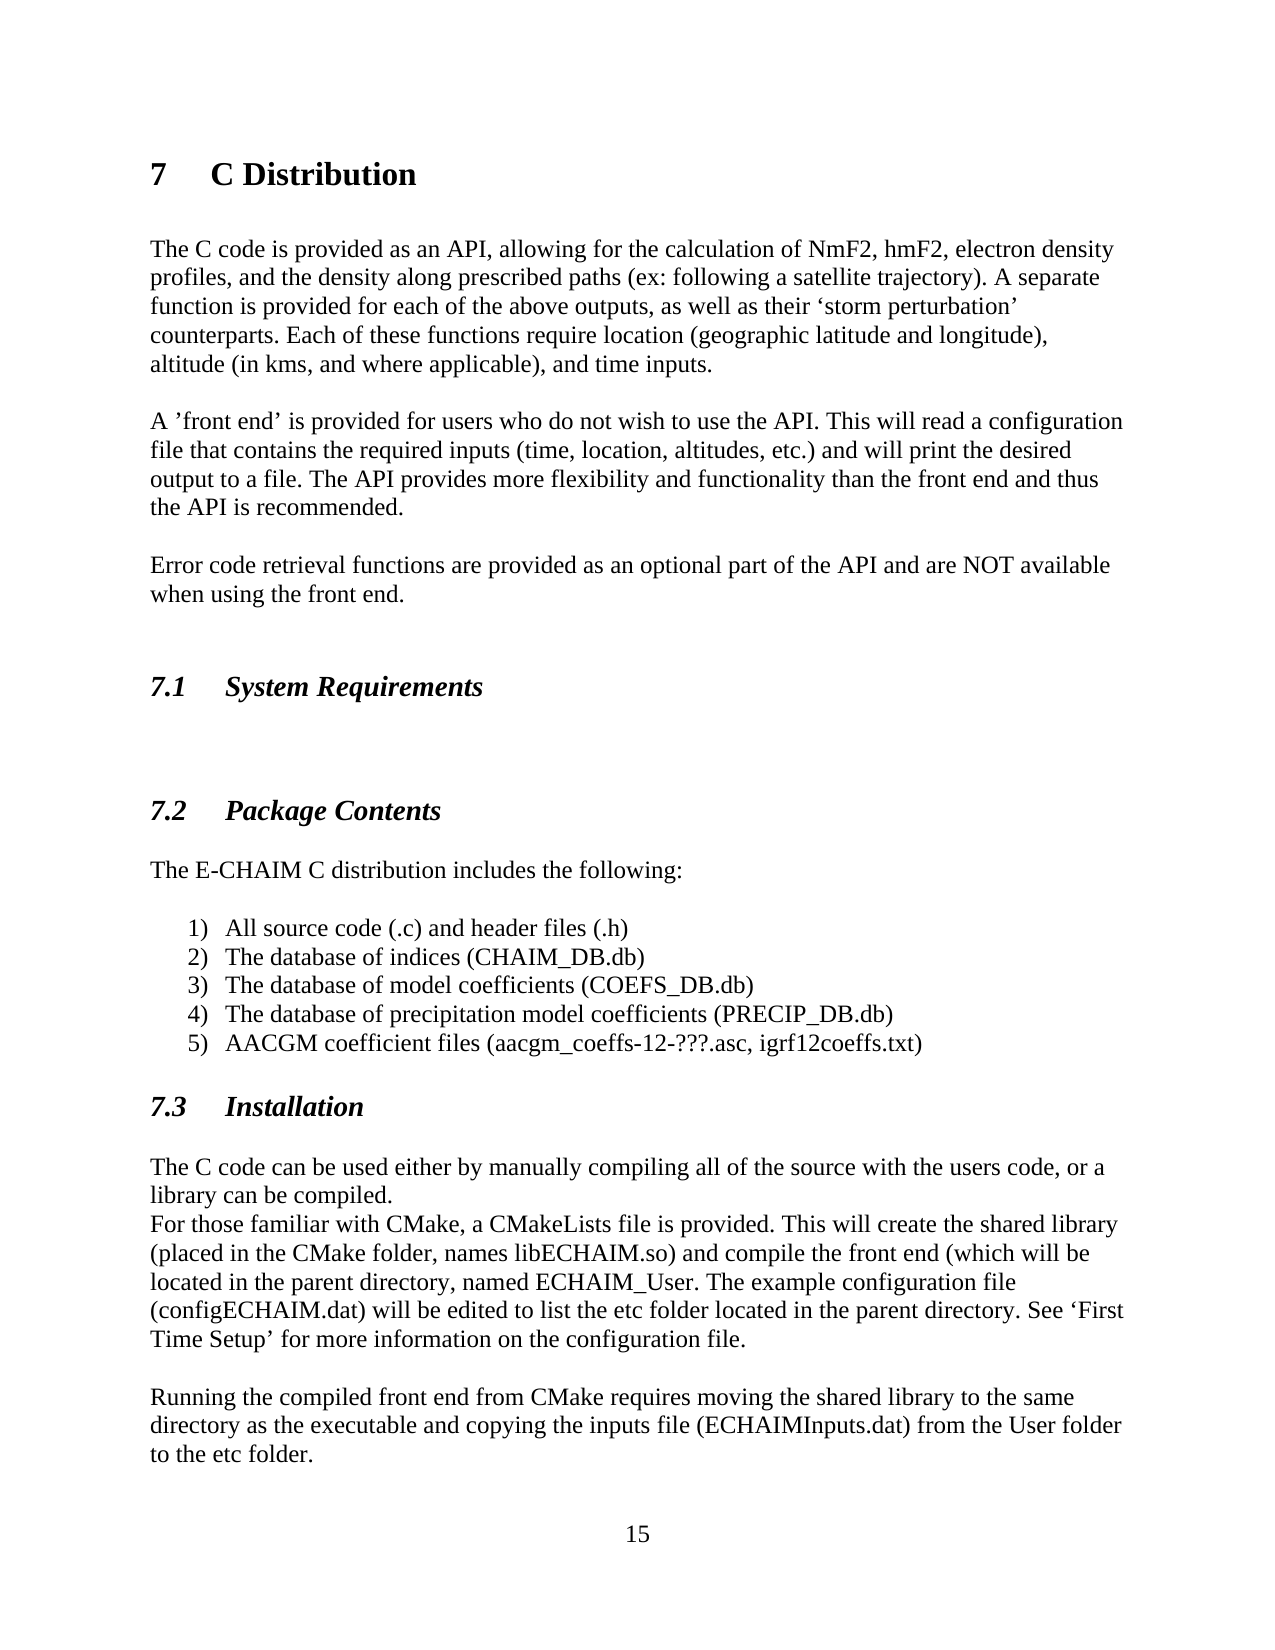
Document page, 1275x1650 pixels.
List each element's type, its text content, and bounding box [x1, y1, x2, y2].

text The C code can be used either by manually compiling all of the source with the users code, or a library can be compiled. [150, 1152, 1125, 1209]
text Running the compiled front end from CMake requires moving the shared library to the same directory as the executable and copying the inputs file (ECHAIMInputs.dat) from the User folder to the etc folder. [150, 1382, 1125, 1468]
list The database of indices (CHAIM_DB.db) [187, 942, 1125, 970]
list AACGM coefficient files (aacgm_coeffs-12-???.asc, igrf12coeffs.txt) [187, 1028, 1125, 1057]
text The E-CHAIM C distribution includes the following: [150, 855, 1125, 884]
subtitle System Requirements [150, 669, 1125, 703]
text For those familiar with CMake, a CMakeLists file is provided. This will create the shared library (placed in the CMake folder, names libECHAIM.so) and compile the front end (which will be located in the parent directory, named ECHAIM_User. The example configuration file (configECHAIM.dat) will be edited to list the etc folder located in the parent directory. See ‘First Time Setup’ for more information on the configuration file. [150, 1209, 1125, 1353]
text A ’front end’ is provided for users who do not wish to use the API. This will read a configuration file that contains the required inputs (time, location, altitudes, etc.) and will print the desired output to a file. The API provides more flexibility and functionality than the front end and thus the API is recommended. [150, 406, 1125, 521]
list The database of model coefficients (COEFS_DB.db) [187, 970, 1125, 999]
list The database of precipitation model coefficients (PRECIP_DB.db) [187, 999, 1125, 1028]
text The C code is provided as an API, allowing for the calculation of NmF2, hmF2, electron density profiles, and the density along prescribed paths (ex: following a satellite trajectory). A separate function is provided for each of the above outputs, as well as their ‘storm perturbation’ counterparts. Each of these functions require location (geographic latitude and longitude), altitude (in kms, and where applicable), and time inputs. [150, 234, 1125, 377]
list All source code (.c) and header files (.h) [187, 913, 1125, 942]
subtitle C Distribution [150, 154, 1125, 192]
text Error code retrieval functions are provided as an optional part of the API and are NOT available when using the front end. [150, 550, 1125, 607]
subtitle Installation [150, 1089, 1125, 1123]
subtitle Package Contents [150, 793, 1125, 827]
